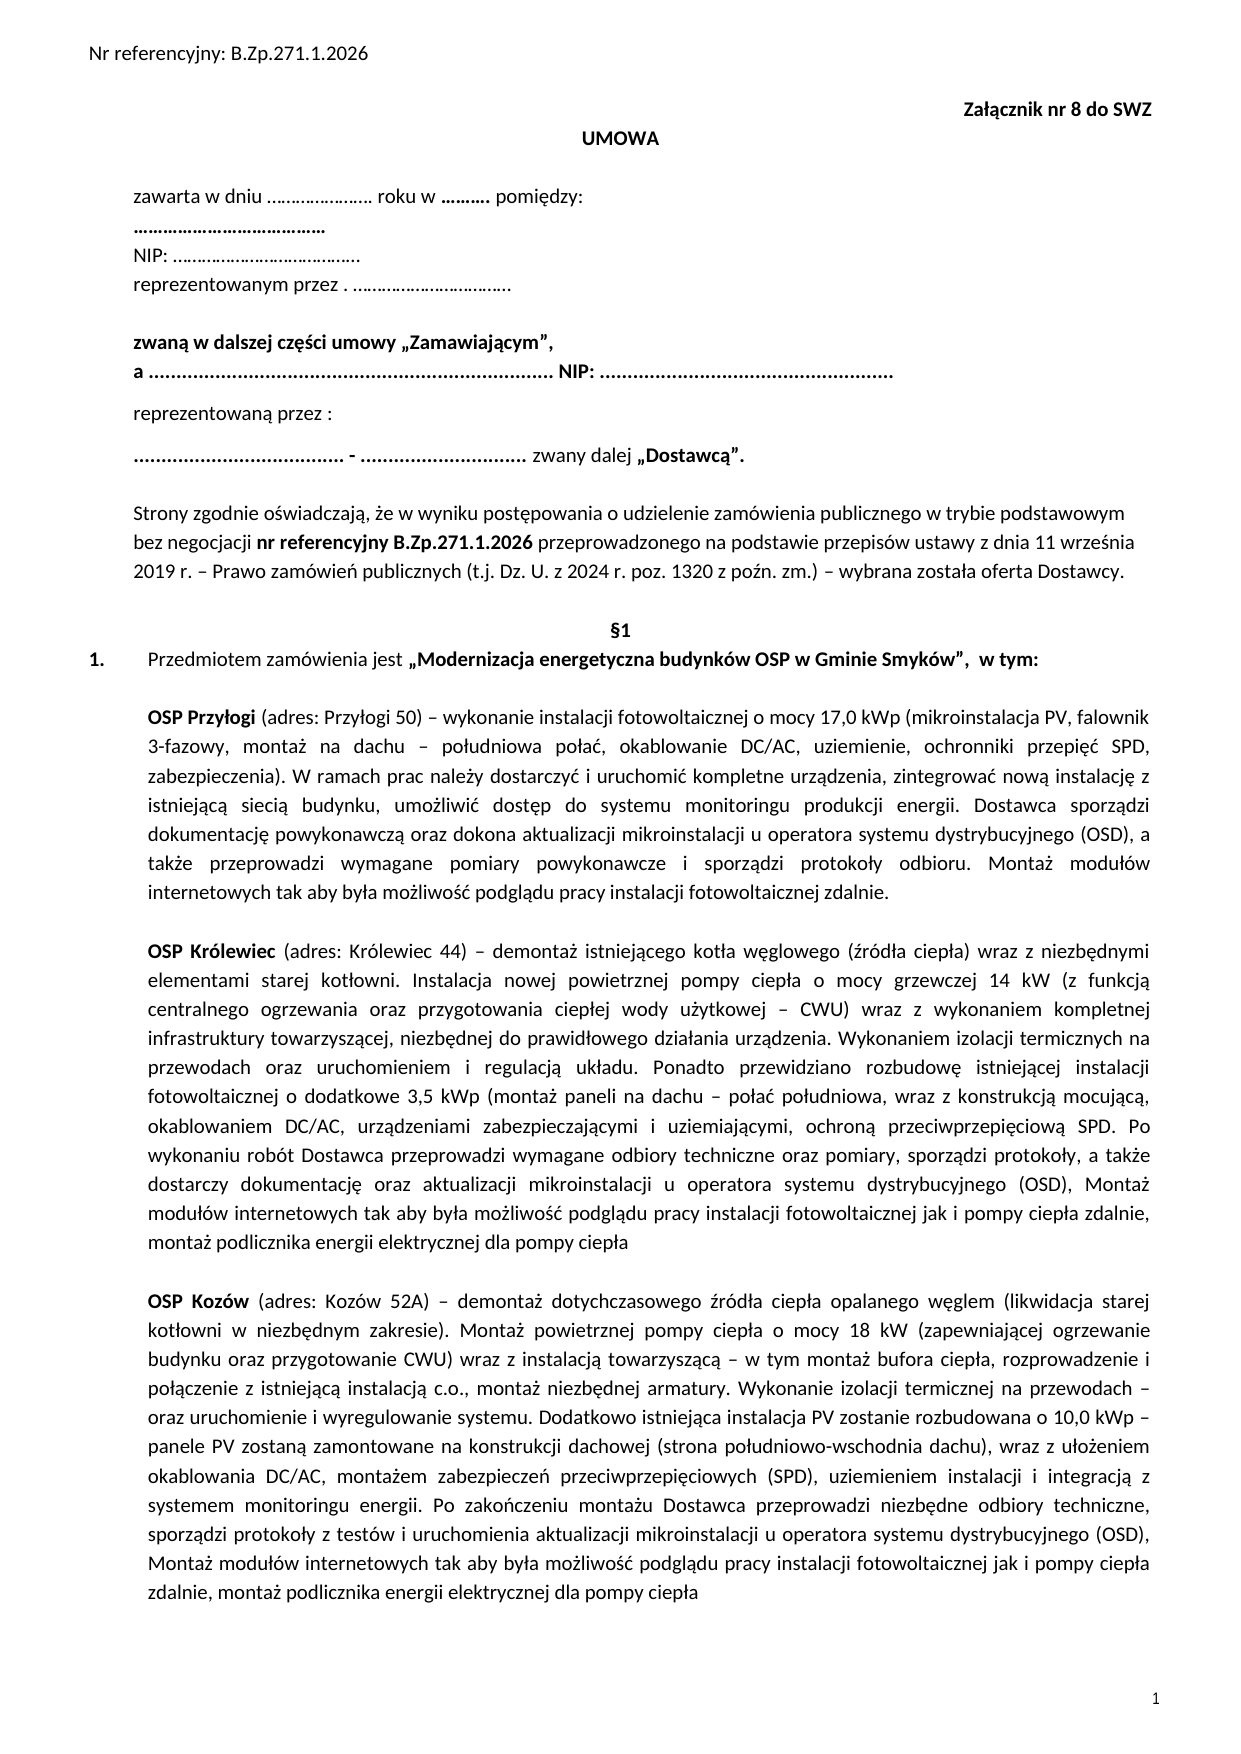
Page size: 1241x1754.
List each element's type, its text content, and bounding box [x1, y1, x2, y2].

subtitle UMOWA [89, 125, 1152, 151]
text reprezentowanym przez . …………………………… [133, 271, 1152, 297]
text OSP Królewiec (adres: Królewiec 44) – demontaż istniejącego kotła węglowego (źródła ciepła) wraz z niezbędnymi elementami starej kotłowni. Instalacja nowej powietrznej pompy ciepła o mocy grzewczej 14 kW (z funkcją centralnego ogrzewania oraz przygotowania ciepłej wody użytkowej – CWU) wraz z wykonaniem kompletnej infrastruktury towarzyszącej, niezbędnej do prawidłowego działania urządzenia. Wykonaniem izolacji termicznych na przewodach oraz uruchomieniem i regulacją układu. Ponadto przewidziano rozbudowę istniejącej instalacji fotowoltaicznej o dodatkowe 3,5 kWp (montaż paneli na dachu – połać południowa, wraz z konstrukcją mocującą, okablowaniem DC/AC, urządzeniami zabezpieczającymi i uziemiającymi, ochroną przeciwprzepięciową SPD. Po wykonaniu robót Dostawca przeprowadzi wymagane odbiory techniczne oraz pomiary, sporządzi protokoły, a także dostarczy dokumentację oraz aktualizacji mikroinstalacji u operatora systemu dystrybucyjnego (OSD), Montaż modułów internetowych tak aby była możliwość podglądu pracy instalacji fotowoltaicznej jak i pompy ciepła zdalnie, montaż podlicznika energii elektrycznej dla pompy ciepła [148, 938, 1152, 1255]
text ………………………………… [133, 213, 1152, 238]
text OSP Przyłogi (adres: Przyłogi 50) – wykonanie instalacji fotowoltaicznej o mocy 17,0 kWp (mikroinstalacja PV, falownik 3-fazowy, montaż na dachu – południowa połać, okablowanie DC/AC, uziemienie, ochronniki przepięć SPD, zabezpieczenia). W ramach prac należy dostarczyć i uruchomić kompletne urządzenia, zintegrować nową instalację z istniejącą siecią budynku, umożliwić dostęp do systemu monitoringu produkcji energii. Dostawca sporządzi dokumentację powykonawczą oraz dokona aktualizacji mikroinstalacji u operatora systemu dystrybucyjnego (OSD), a także przeprowadzi wymagane pomiary powykonawcze i sporządzi protokoły odbioru. Montaż modułów internetowych tak aby była możliwość podglądu pracy instalacji fotowoltaicznej zdalnie. [148, 704, 1152, 905]
text reprezentowaną przez : [133, 400, 1152, 426]
subtitle Załącznik nr 8 do SWZ [89, 96, 1152, 122]
list Przedmiotem zamówienia jest „Modernizacja energetyczna budynków OSP w Gminie Smyków”, w tym: [89, 646, 1152, 672]
text zawarta w dniu …………………. roku w ………. pomiędzy: [133, 184, 1152, 209]
text zwaną w dalszej części umowy „Zamawiającym”, [133, 329, 1152, 355]
title a ......................................................................... NIP: ..................................................... [133, 359, 1152, 384]
text §1 [89, 617, 1152, 642]
text ...................................... - .............................. zwany dalej „Dostawcą”. [133, 442, 1152, 467]
text NIP: ………………………………… [133, 242, 1152, 267]
text Strony zgodnie oświadczają, że w wyniku postępowania o udzielenie zamówienia publicznego w trybie podstawowym bez negocjacji nr referencyjny B.Zp.271.1.2026 przeprowadzonego na podstawie przepisów ustawy z dnia 11 września 2019 r. – Prawo zamówień publicznych (t.j. Dz. U. z 2024 r. poz. 1320 z poźn. zm.) – wybrana została oferta Dostawcy. [133, 500, 1152, 584]
text OSP Kozów (adres: Kozów 52A) – demontaż dotychczasowego źródła ciepła opalanego węglem (likwidacja starej kotłowni w niezbędnym zakresie). Montaż powietrznej pompy ciepła o mocy 18 kW (zapewniającej ogrzewanie budynku oraz przygotowanie CWU) wraz z instalacją towarzyszącą – w tym montaż bufora ciepła, rozprowadzenie i połączenie z istniejącą instalacją c.o., montaż niezbędnej armatury. Wykonanie izolacji termicznej na przewodach – oraz uruchomienie i wyregulowanie systemu. Dodatkowo istniejąca instalacja PV zostanie rozbudowana o 10,0 kWp – panele PV zostaną zamontowane na konstrukcji dachowej (strona południowo-wschodnia dachu), wraz z ułożeniem okablowania DC/AC, montażem zabezpieczeń przeciwprzepięciowych (SPD), uziemieniem instalacji i integracją z systemem monitoringu energii. Po zakończeniu montażu Dostawca przeprowadzi niezbędne odbiory techniczne, sporządzi protokoły z testów i uruchomienia aktualizacji mikroinstalacji u operatora systemu dystrybucyjnego (OSD), Montaż modułów internetowych tak aby była możliwość podglądu pracy instalacji fotowoltaicznej jak i pompy ciepła zdalnie, montaż podlicznika energii elektrycznej dla pompy ciepła [148, 1288, 1152, 1605]
